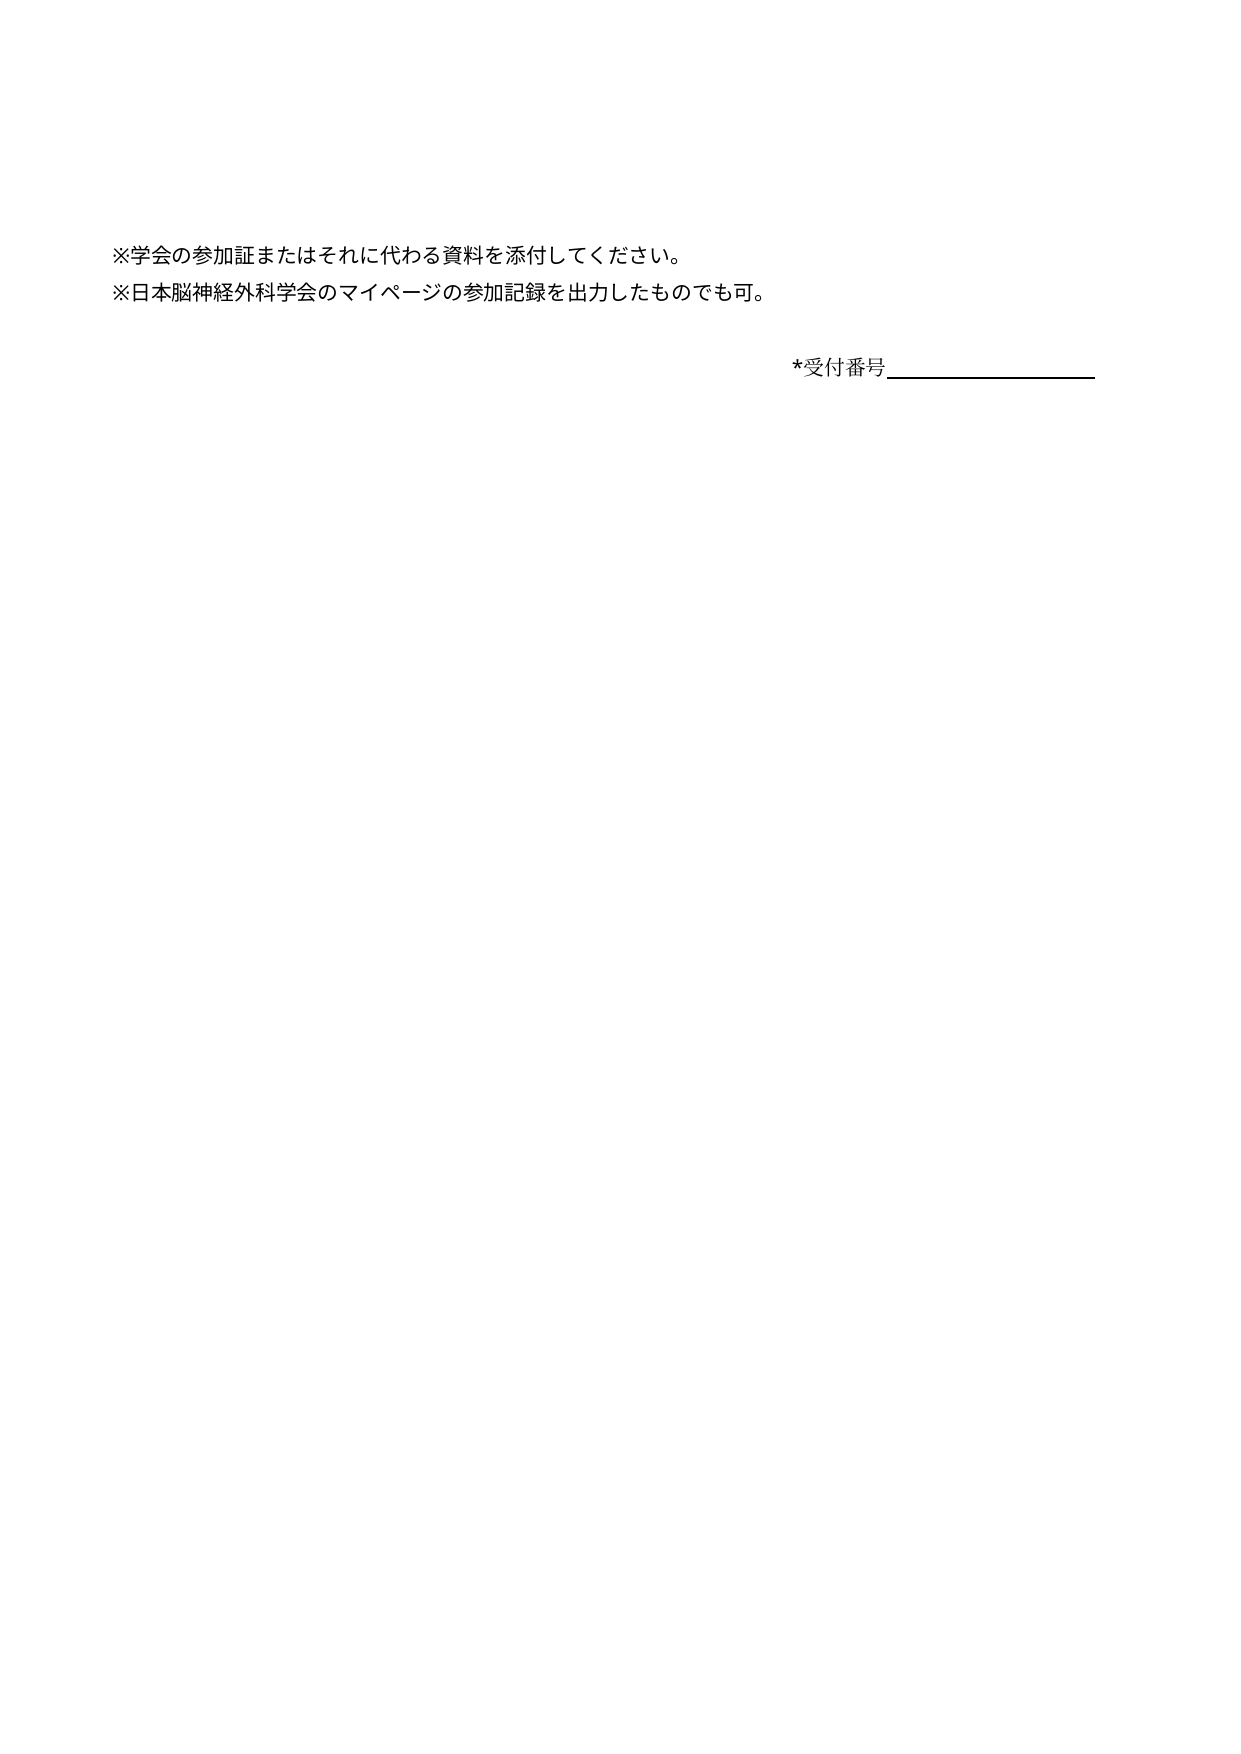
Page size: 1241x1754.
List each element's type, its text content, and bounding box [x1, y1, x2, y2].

text ※学会の参加証またはそれに代わる資料を添付してください。 [112, 235, 1128, 273]
text *受付番号 [112, 348, 1128, 385]
text ※日本脳神経外科学会のマイページの参加記録を出力したものでも可。 [112, 273, 1128, 310]
